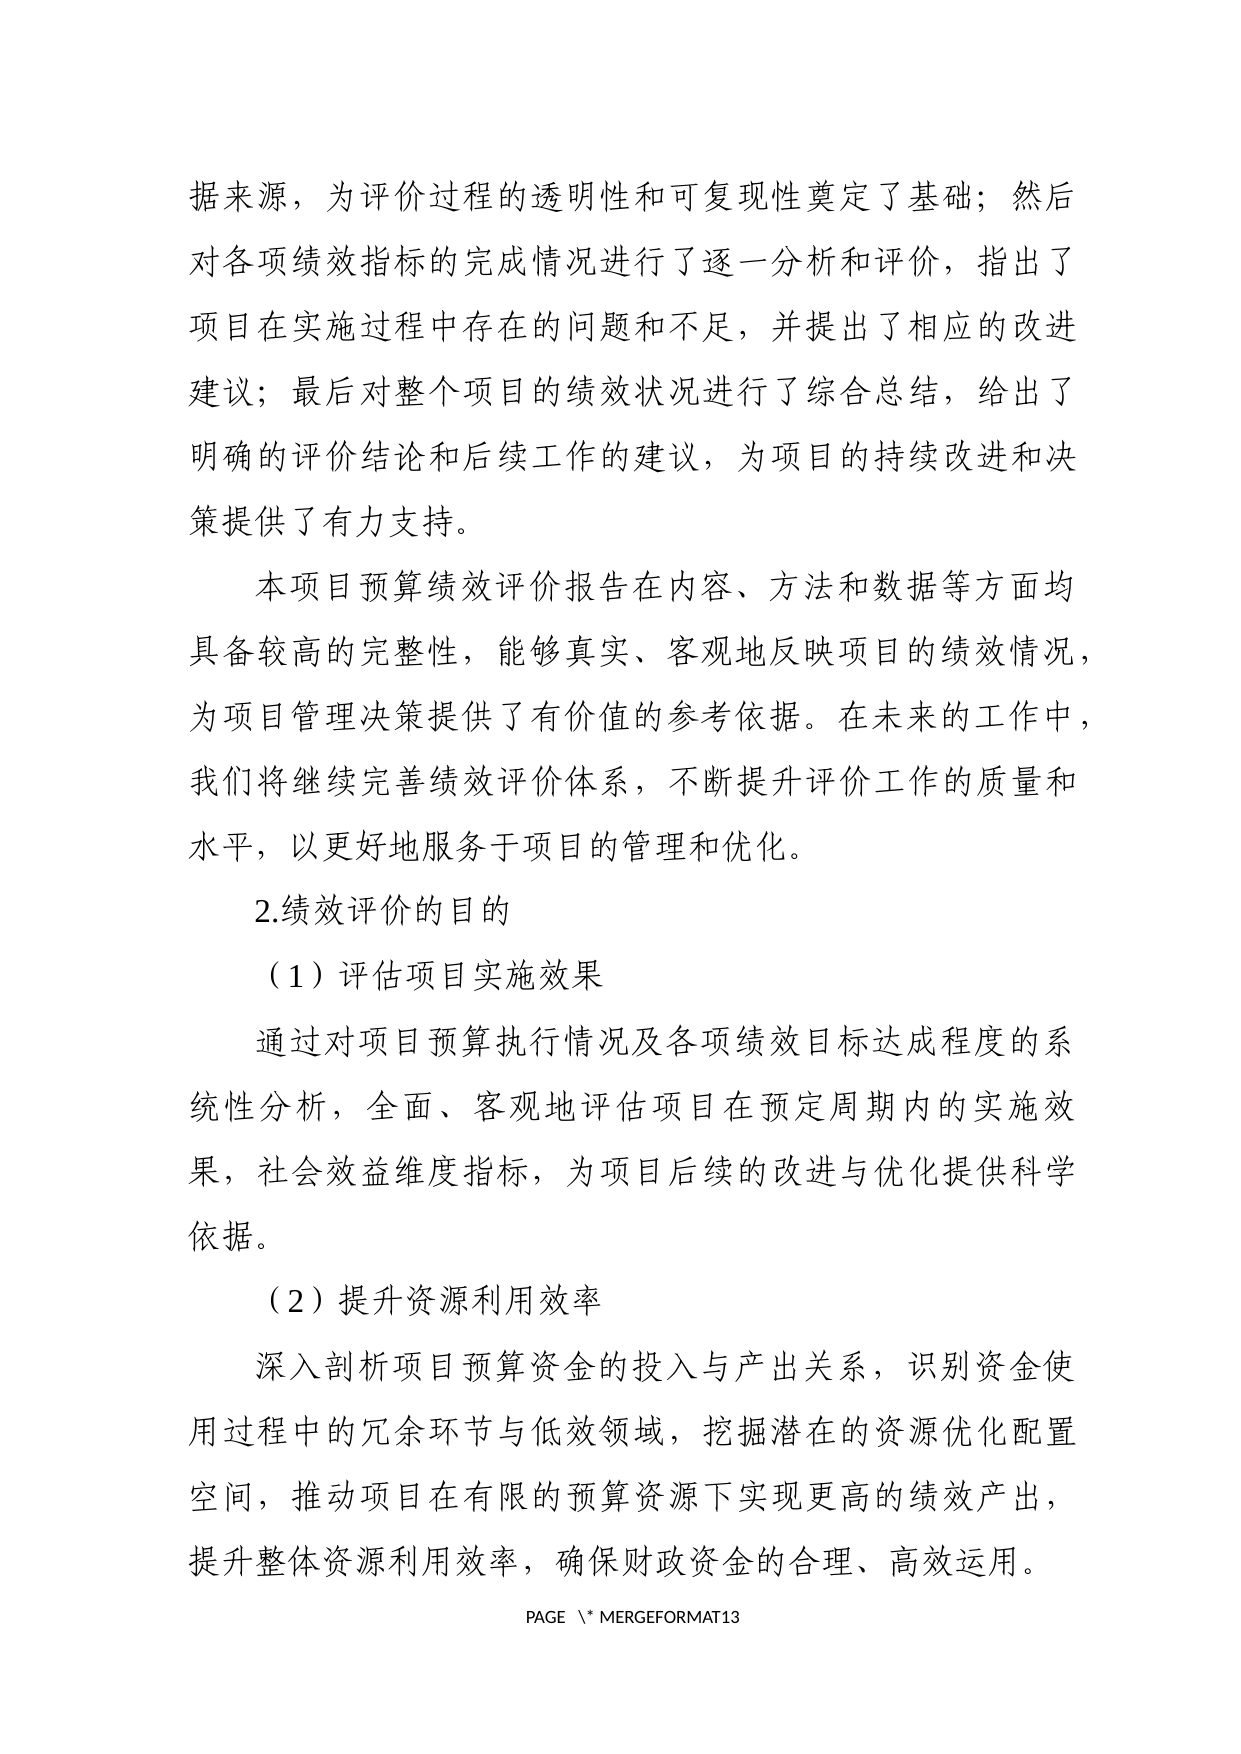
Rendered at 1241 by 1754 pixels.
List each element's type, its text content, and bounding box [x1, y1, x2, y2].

text 本项目预算绩效评价报告在内容、方法和数据等方面均具备较高的完整性，能够真实、客观地反映项目的绩效情况，为项目管理决策提供了有价值的参考依据。在未来的工作中，我们将继续完善绩效评价体系，不断提升评价工作的质量和水平，以更好地服务于项目的管理和优化。 [187, 552, 1078, 877]
text 2.绩效评价的目的 [187, 877, 1078, 942]
text （2）提升资源利用效率 [187, 1267, 1078, 1332]
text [187, 162, 1078, 552]
text 深入剖析项目预算资金的投入与产出关系，识别资金使用过程中的冗余环节与低效领域，挖掘潜在的资源优化配置空间，推动项目在有限的预算资源下实现更高的绩效产出，提升整体资源利用效率，确保财政资金的合理、高效运用。 [187, 1332, 1078, 1592]
text （1）评估项目实施效果 [187, 942, 1078, 1007]
text 通过对项目预算执行情况及各项绩效目标达成程度的系统性分析，全面、客观地评估项目在预定周期内的实施效果，社会效益维度指标，为项目后续的改进与优化提供科学依据。 [187, 1007, 1078, 1267]
